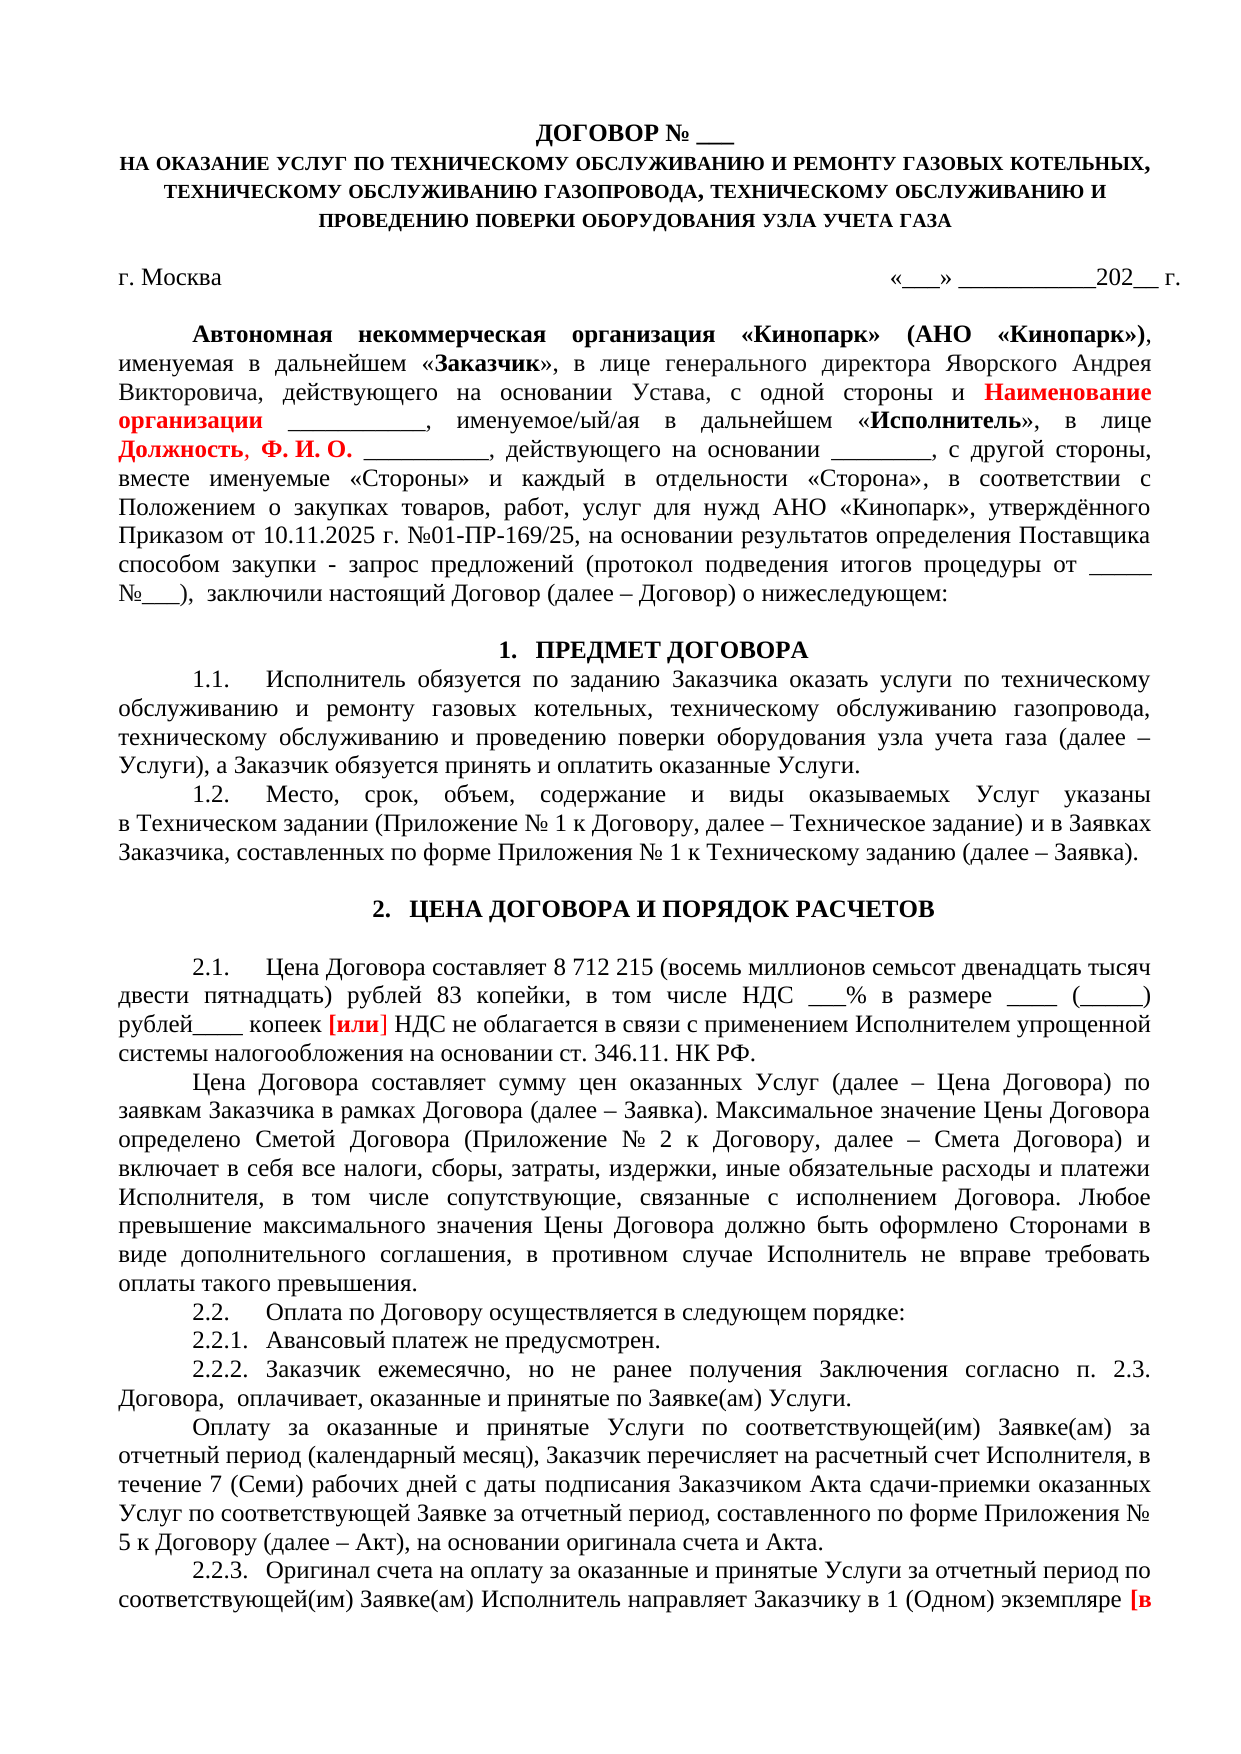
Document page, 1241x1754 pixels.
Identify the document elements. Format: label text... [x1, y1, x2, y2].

list Место, срок, объем, содержание и виды оказываемых Услуг указаны в Техническом задании (Приложение № 1 к Договору, далее – Техническое задание) и в Заявках Заказчика, составленных по форме Приложения № 1 к Техническому заданию (далее – Заявка). [118, 779, 1152, 866]
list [118, 1556, 1152, 1613]
list Заказчик ежемесячно, но не ранее получения Заключения согласно п. 2.3. Договора, оплачивает, оказанные и принятые по Заявке(ам) Услуги. [118, 1354, 1152, 1412]
subtitle Предмет Договора [155, 636, 1152, 664]
subtitle Цена Договора и порядок расчетов [155, 894, 1152, 923]
text Договор № ___ [118, 118, 1152, 147]
text 2.1. Цена Договора составляет 8 712 215 (восемь миллионов семьсот двенадцать тысяч двести пятнадцать) рублей 83 копейки, в том числе НДС ___% в размере ____ (_____) рублей____ копеек [или] НДС не облагается в связи с применением Исполнителем упрощенной системы налогообложения на основании ст. 346.11. НК РФ. [118, 952, 1152, 1067]
list Цена Договора составляет сумму цен оказанных Услуг (далее – Цена Договора) по заявкам Заказчика в рамках Договора (далее – Заявка). Максимальное значение Цены Договора определено Сметой Договора (Приложение № 2 к Договору, далее – Смета Договора) и включает в себя все налоги, сборы, затраты, издержки, иные обязательные расходы и платежи Исполнителя, в том числе сопутствующие, связанные с исполнением Договора. Любое превышение максимального значения Цены Договора должно быть оформлено Сторонами в виде дополнительного соглашения, в противном случае Исполнитель не вправе требовать оплаты такого превышения. [118, 1067, 1152, 1297]
text на оказание услуг по техническому обслуживанию и ремонту газовых котельных, техническому обслуживанию газопровода, техническому обслуживанию и проведению поверки оборудования узла учета газа [118, 147, 1152, 233]
text Автономная некоммерческая организация «Кинопарк» (АНО «Кинопарк»), именуемая в дальнейшем «Заказчик», в лице генерального директора Яворского Андрея Викторовича, действующего на основании Устава, с одной стороны и Наименование организации ___________, именуемое/ый/ая в дальнейшем «Исполнитель», в лице Должность, Ф. И. О. __________, действующего на основании ________, с другой стороны, вместе именуемые «Стороны» и каждый в отдельности «Сторона», в соответствии с Положением о закупках товаров, работ, услуг для нужд АНО «Кинопарк», утверждённого Приказом от 10.11.2025 г. №01-ПР-169/25, на основании результатов определения Поставщика способом закупки - запрос предложений (протокол подведения итогов процедуры от _____ №___), заключили настоящий Договор (далее – Договор) о нижеследующем: [118, 319, 1152, 607]
list Исполнитель обязуется по заданию Заказчика оказать услуги по техническому обслуживанию и ремонту газовых котельных, техническому обслуживанию газопровода, техническому обслуживанию и проведению поверки оборудования узла учета газа (далее – Услуги), а Заказчик обязуется принять и оплатить оказанные Услуги. [118, 664, 1152, 779]
list Оплата по Договору осуществляется в следующем порядке: [118, 1297, 1152, 1326]
list Авансовый платеж не предусмотрен. [118, 1326, 1152, 1354]
text г. Москва «___» ___________202__ г. [118, 262, 1152, 291]
text Оплату за оказанные и принятые Услуги по соответствующей(им) Заявке(ам) за отчетный период (календарный месяц), Заказчик перечисляет на расчетный счет Исполнителя, в течение 7 (Семи) рабочих дней с даты подписания Заказчиком Акта сдачи-приемки оказанных Услуг по соответствующей Заявке за отчетный период, составленного по форме Приложения № 5 к Договору (далее – Акт), на основании оригинала счета и Акта. [118, 1412, 1152, 1556]
